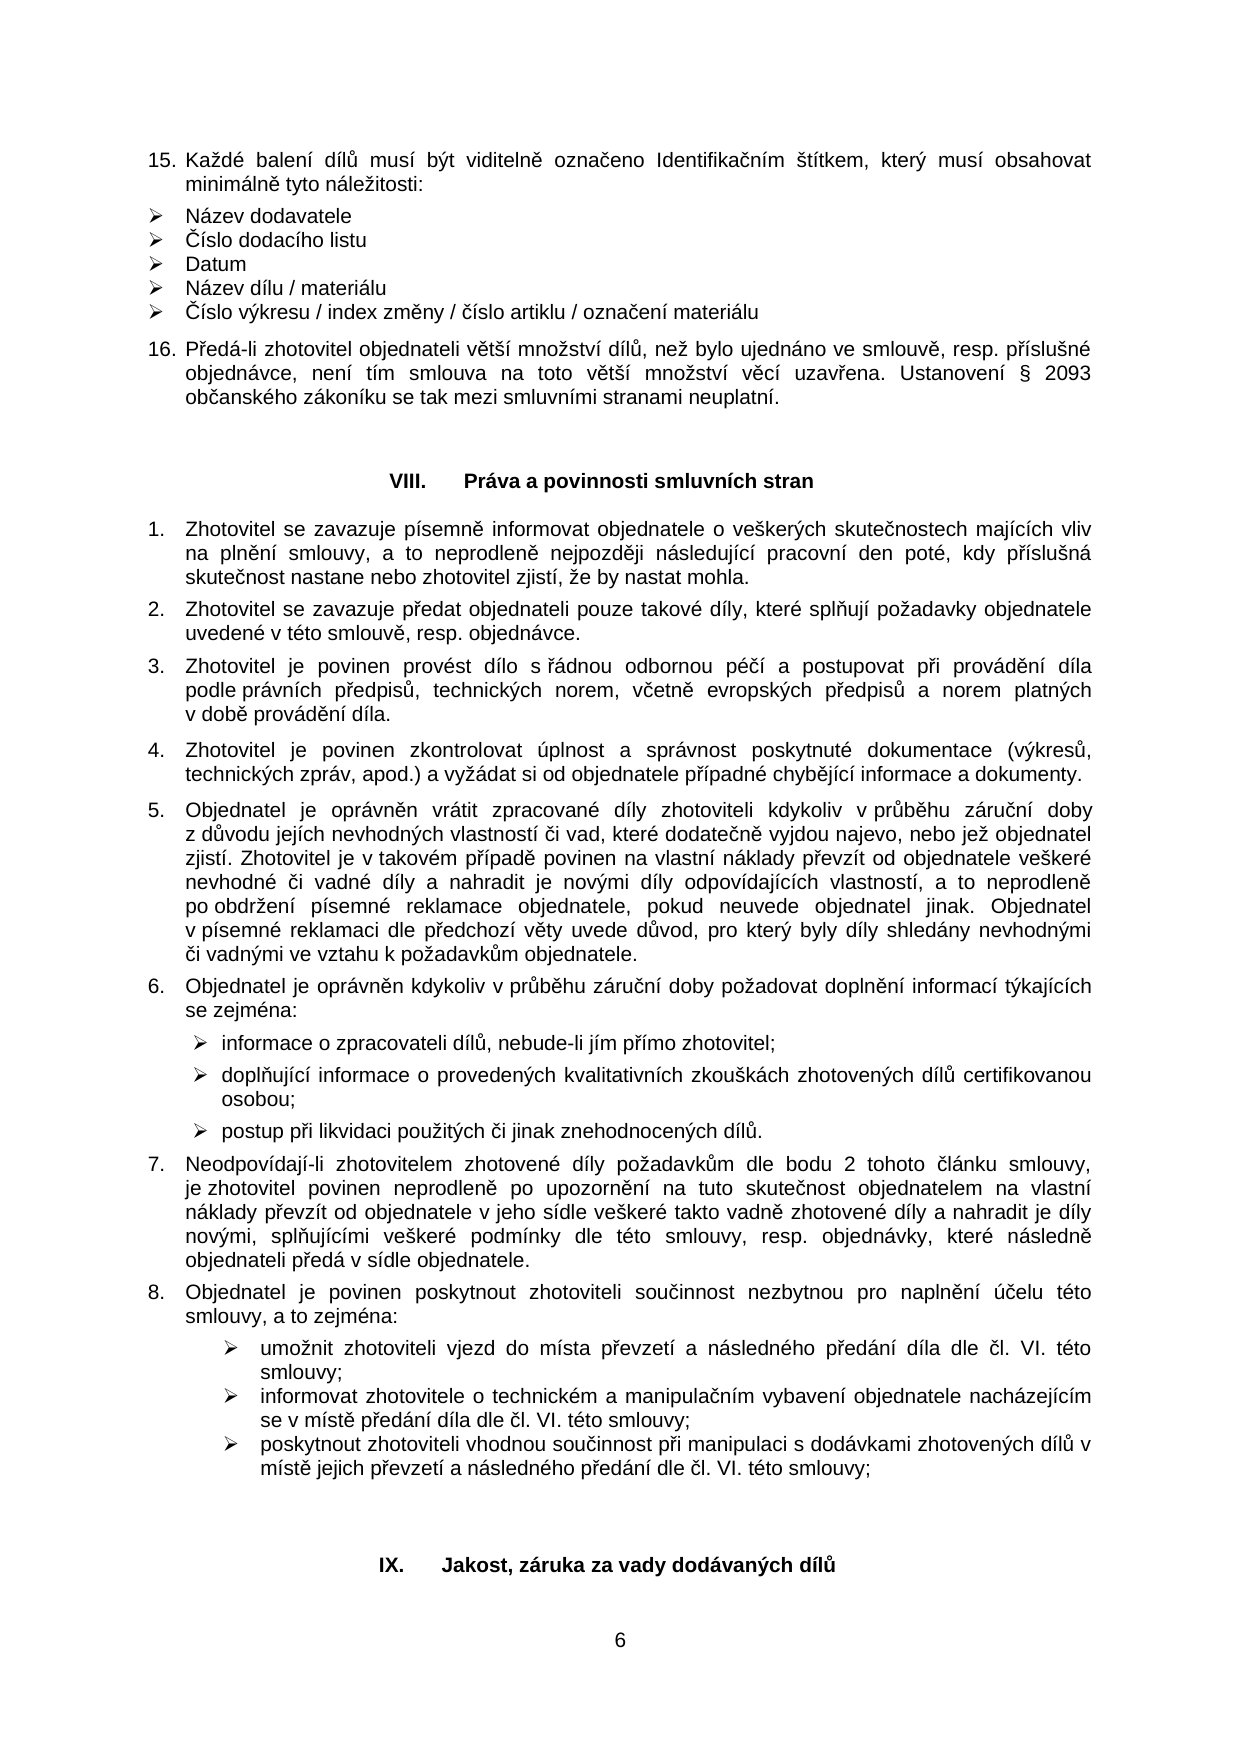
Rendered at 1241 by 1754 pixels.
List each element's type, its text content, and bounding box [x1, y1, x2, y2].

list postup při likvidaci použitých či jinak znehodnocených dílů. [192, 1119, 1093, 1143]
list informovat zhotovitele o technickém a manipulačním vybavení objednatele nacházejícím se v místě předání díla dle čl. VI. této smlouvy; [223, 1384, 1093, 1432]
list informace o zpracovateli dílů, nebude-li jím přímo zhotovitel; [192, 1031, 1093, 1054]
list Zhotovitel se zavazuje písemně informovat objednatele o veškerých skutečnostech majících vliv na plnění smlouvy, a to neprodleně nejpozději následující pracovní den poté, kdy příslušná skutečnost nastane nebo zhotovitel zjistí, že by nastat mohla. [148, 517, 1093, 589]
list Zhotovitel se zavazuje předat objednateli pouze takové díly, které splňují požadavky objednatele uvedené v této smlouvě, resp. objednávce. [148, 597, 1093, 645]
subtitle Jakost, záruka za vady dodávaných dílů [148, 1553, 1093, 1577]
list Číslo dodacího listu [148, 228, 1093, 252]
list umožnit zhotoviteli vjezd do místa převzetí a následného předání díla dle čl. VI. této smlouvy; [223, 1336, 1093, 1384]
list Objednatel je oprávněn vrátit zpracované díly zhotoviteli kdykoliv v průběhu záruční doby z důvodu jejích nevhodných vlastností či vad, které dodatečně vyjdou najevo, nebo jež objednatel zjistí. Zhotovitel je v takovém případě povinen na vlastní náklady převzít od objednatele veškeré nevhodné či vadné díly a nahradit je novými díly odpovídajících vlastností, a to neprodleně po obdržení písemné reklamace objednatele, pokud neuvede objednatel jinak. Objednatel v písemné reklamaci dle předchozí věty uvede důvod, pro který byly díly shledány nevhodnými či vadnými ve vztahu k požadavkům objednatele. [148, 798, 1093, 966]
list Neodpovídají-li zhotovitelem zhotovené díly požadavkům dle bodu 2 tohoto článku smlouvy, je zhotovitel povinen neprodleně po upozornění na tuto skutečnost objednatelem na vlastní náklady převzít od objednatele v jeho sídle veškeré takto vadně zhotovené díly a nahradit je díly novými, splňujícími veškeré podmínky dle této smlouvy, resp. objednávky, které následně objednateli předá v sídle objednatele. [148, 1152, 1093, 1271]
list Předá-li zhotovitel objednateli větší množství dílů, než bylo ujednáno ve smlouvě, resp. příslušné objednávce, není tím smlouva na toto větší množství věcí uzavřena. Ustanovení § 2093 občanského zákoníku se tak mezi smluvními stranami neuplatní. [148, 337, 1093, 408]
list doplňující informace o provedených kvalitativních zkouškách zhotovených dílů certifikovanou osobou; [192, 1063, 1093, 1111]
list Zhotovitel je povinen zkontrolovat úplnost a správnost poskytnuté dokumentace (výkresů, technických zpráv, apod.) a vyžádat si od objednatele případné chybějící informace a dokumenty. [148, 738, 1093, 786]
list Datum [148, 252, 1093, 276]
list poskytnout zhotoviteli vhodnou součinnost při manipulaci s dodávkami zhotovených dílů v místě jejich převzetí a následného předání dle čl. VI. této smlouvy; [223, 1432, 1093, 1480]
list Název dílu / materiálu [148, 276, 1093, 300]
list Objednatel je povinen poskytnout zhotoviteli součinnost nezbytnou pro naplnění účelu této smlouvy, a to zejména: [148, 1280, 1093, 1328]
list Zhotovitel je povinen provést dílo s řádnou odbornou péčí a postupovat při provádění díla podle právních předpisů, technických norem, včetně evropských předpisů a norem platných v době provádění díla. [148, 653, 1093, 725]
list Název dodavatele [148, 204, 1093, 228]
list Číslo výkresu / index změny / číslo artiklu / označení materiálu [148, 300, 1093, 324]
subtitle Práva a povinnosti smluvních stran [148, 469, 1093, 493]
list Každé balení dílů musí být viditelně označeno Identifikačním štítkem, který musí obsahovat minimálně tyto náležitosti: [148, 148, 1093, 196]
list Objednatel je oprávněn kdykoliv v průběhu záruční doby požadovat doplnění informací týkajících se zejména: [148, 974, 1093, 1022]
